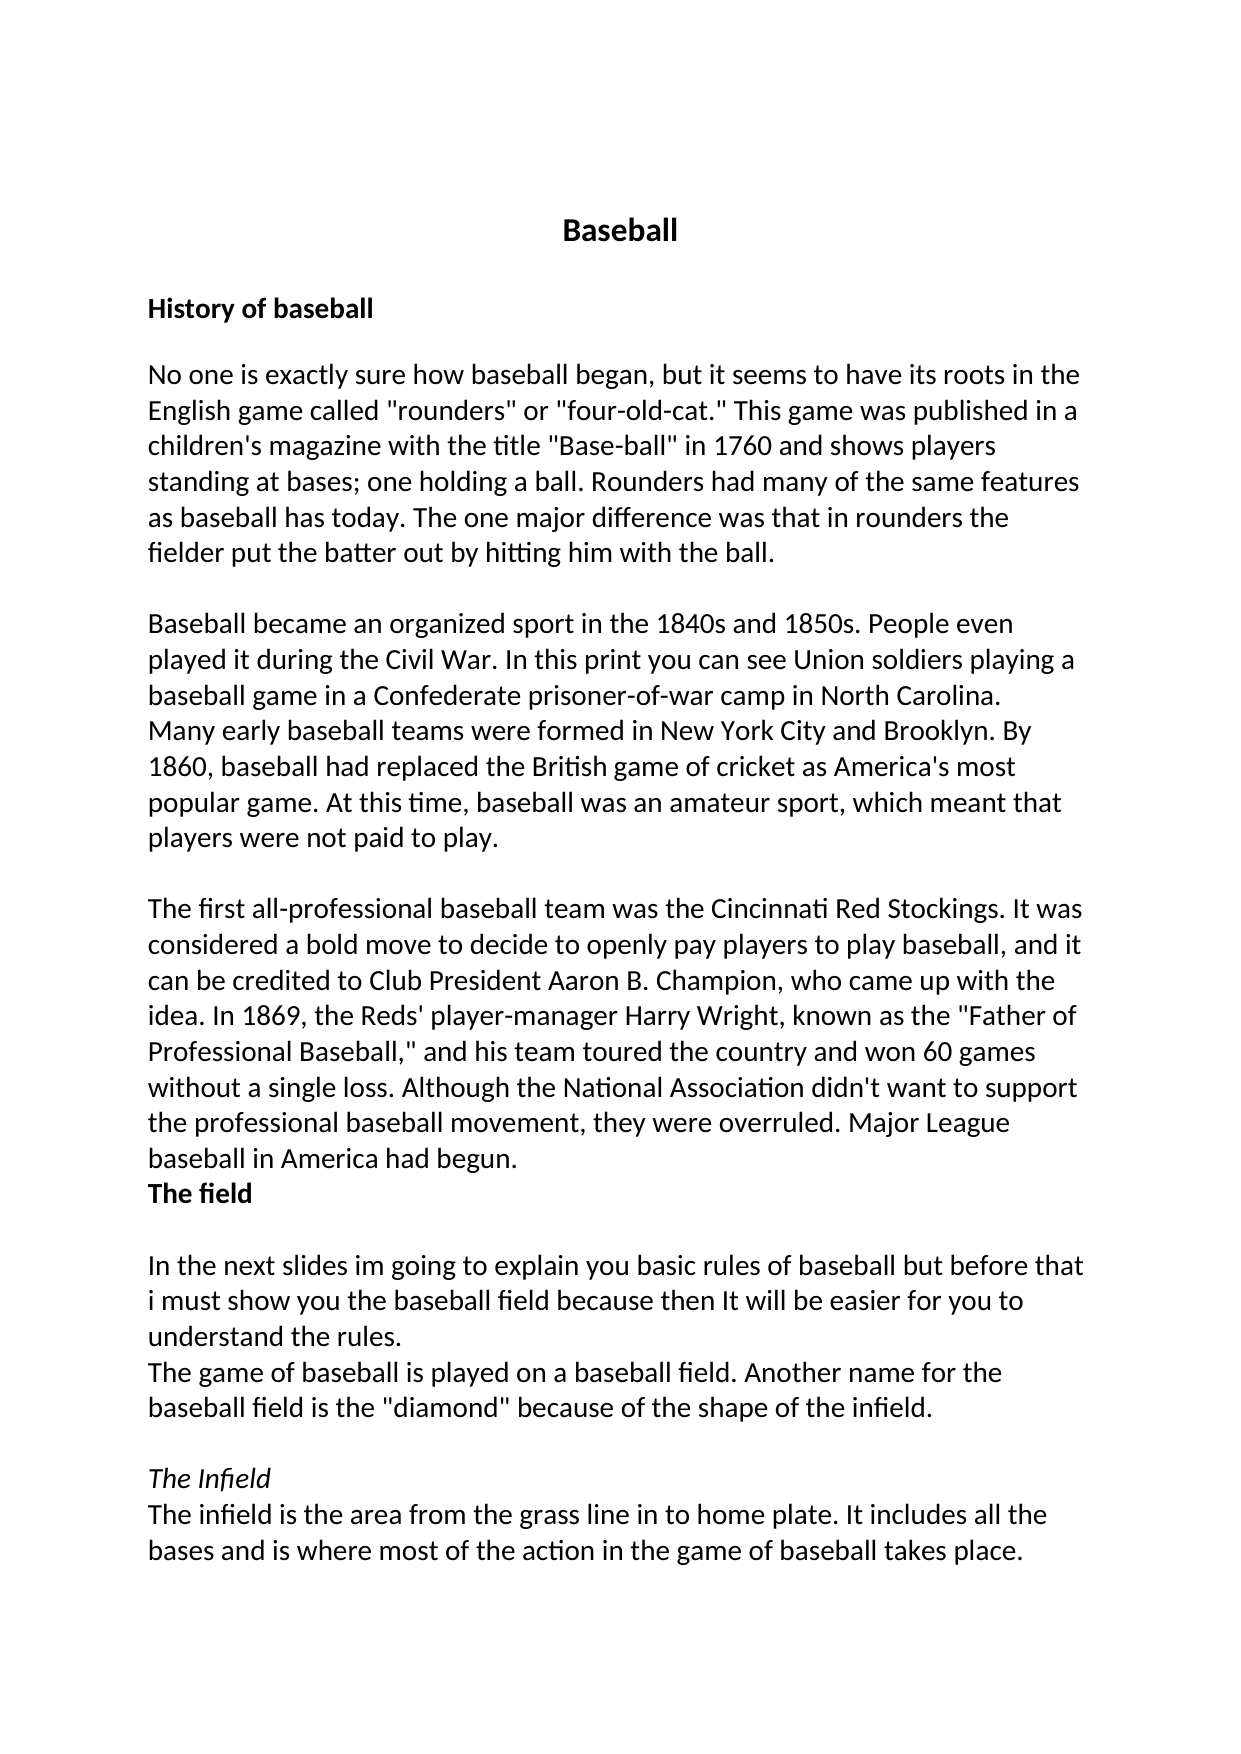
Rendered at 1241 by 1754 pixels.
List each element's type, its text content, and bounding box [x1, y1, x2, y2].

text Baseball became an organized sport in the 1840s and 1850s. People even played it during the Civil War. In this print you can see Union soldiers playing a baseball game in a Confederate prisoner-of-war camp in North Carolina. [148, 606, 1093, 712]
text The Infield [148, 1461, 1093, 1496]
text The first all-professional baseball team was the Cincinnati Red Stockings. It was considered a bold move to decide to openly pay players to play baseball, and it can be credited to Club President Aaron B. Champion, who came up with the idea. In 1869, the Reds' player-manager Harry Wright, known as the "Father of Professional Baseball," and his team toured the country and won 60 games without a single loss. Although the National Association didn't want to support the professional baseball movement, they were overruled. Major League baseball in America had begun. [148, 891, 1093, 1176]
text History of baseball [148, 290, 1093, 326]
text Baseball [148, 209, 1093, 249]
text In the next slides im going to explain you basic rules of baseball but before that i must show you the baseball field because then It will be easier for you to understand the rules. [148, 1247, 1093, 1354]
text The field [148, 1176, 1093, 1211]
text The infield is the area from the grass line in to home plate. It includes all the bases and is where most of the action in the game of baseball takes place. [148, 1496, 1093, 1567]
text The game of baseball is played on a baseball field. Another name for the baseball field is the "diamond" because of the shape of the infield. [148, 1354, 1093, 1425]
text Many early baseball teams were formed in New York City and Brooklyn. By 1860, baseball had replaced the British game of cricket as America's most popular game. At this time, baseball was an amateur sport, which meant that players were not paid to play. [148, 712, 1093, 855]
text No one is exactly sure how baseball began, but it seems to have its roots in the English game called "rounders" or "four-old-cat." This game was published in a children's magazine with the title "Base-ball" in 1760 and shows players standing at bases; one holding a ball. Rounders had many of the same features as baseball has today. The one major difference was that in rounders the fielder put the batter out by hitting him with the ball. [148, 356, 1093, 570]
